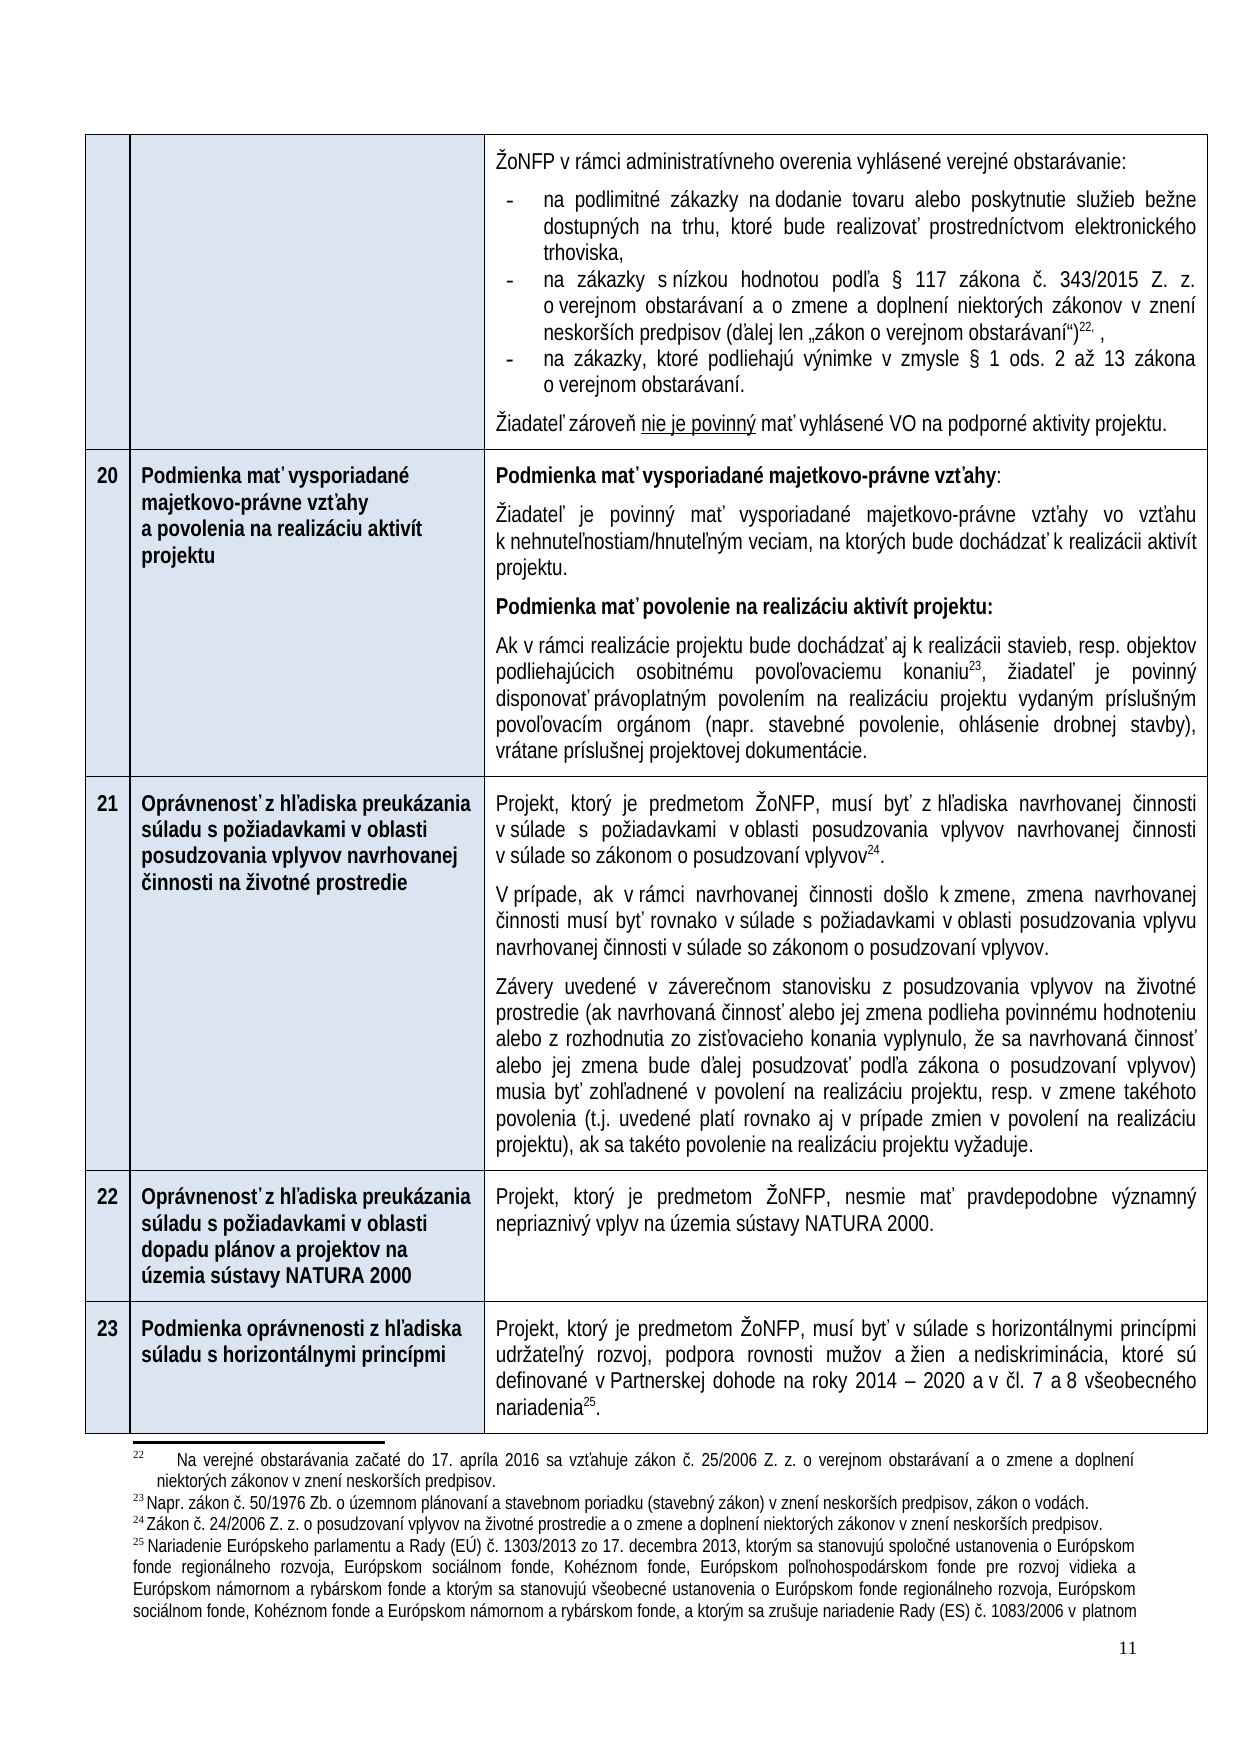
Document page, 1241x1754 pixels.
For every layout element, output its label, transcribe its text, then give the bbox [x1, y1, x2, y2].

table_cell Oprávnenosť z hľadiska preukázania súladu s požiadavkami v oblasti dopadu plánov a projektov na územia sústavy NATURA 2000 [131, 1171, 484, 1301]
table_cell 23 [86, 1302, 129, 1433]
table_cell 20 [86, 450, 129, 776]
table_cell Oprávnenosť z hľadiska preukázania súladu s požiadavkami v oblasti posudzovania vplyvov navrhovanej činnosti na životné prostredie [131, 777, 484, 1170]
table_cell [131, 135, 484, 449]
table_cell 19 [86, 135, 129, 449]
table_cell Podmienka mať vysporiadané majetkovo-právne vzťahy a povolenia na realizáciu aktivít projektu [131, 450, 484, 776]
table_cell Projekt, ktorý je predmetom ŽoNFP, musí byť v súlade s horizontálnymi princípmi udržateľný rozvoj, podpora rovnosti mužov a žien a nediskriminácia, ktoré sú definované v Partnerskej dohode na roky 2014 – 2020 a v čl. 7 a 8 všeobecného nariadenia. [485, 1302, 1207, 1433]
table_cell Projekt, ktorý je predmetom ŽoNFP, musí byť z hľadiska navrhovanej činnosti v súlade s požiadavkami v oblasti posudzovania vplyvov navrhovanej činnosti v súlade so zákonom o posudzovaní vplyvov. V prípade, ak v rámci navrhovanej činnosti došlo k zmene, zmena navrhovanej činnosti musí byť rovnako v súlade s požiadavkami v oblasti posudzovania vplyvu navrhovanej činnosti v súlade so zákonom o posudzovaní vplyvov. Závery uvedené v záverečnom stanovisku z posudzovania vplyvov na životné prostredie (ak navrhovaná činnosť alebo jej zmena podlieha povinnému hodnoteniu alebo z rozhodnutia zo zisťovacieho konania vyplynulo, že sa navrhovaná činnosť alebo jej zmena bude ďalej posudzovať podľa zákona o posudzovaní vplyvov) musia byť zohľadnené v povolení na realizáciu projektu, resp. v zmene takéhoto povolenia (t.j. uvedené platí rovnako aj v prípade zmien v povolení na realizáciu projektu), ak sa takéto povolenie na realizáciu projektu vyžaduje. [485, 777, 1207, 1170]
table_cell Podmienka oprávnenosti z hľadiska súladu s horizontálnymi princípmi [131, 1302, 484, 1433]
table_cell Podmienka mať vysporiadané majetkovo-právne vzťahy: Žiadateľ je povinný mať vysporiadané majetkovo-právne vzťahy vo vzťahu k nehnuteľnostiam/hnuteľným veciam, na ktorých bude dochádzať k realizácii aktivít projektu. Podmienka mať povolenie na realizáciu aktivít projektu: Ak v rámci realizácie projektu bude dochádzať aj k realizácii stavieb, resp. objektov podliehajúcich osobitnému povoľovaciemu konaniu, žiadateľ je povinný disponovať právoplatným povolením na realizáciu projektu vydaným príslušným povoľovacím orgánom (napr. stavebné povolenie, ohlásenie drobnej stavby), vrátane príslušnej projektovej dokumentácie. [485, 450, 1207, 776]
table_cell 21 [86, 777, 129, 1170]
table_cell Projekt, ktorý je predmetom ŽoNFP, nesmie mať pravdepodobne významný nepriaznivý vplyv na územia sústavy NATURA 2000. [485, 1171, 1207, 1301]
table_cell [485, 135, 1207, 449]
table_cell 22 [86, 1171, 129, 1301]
